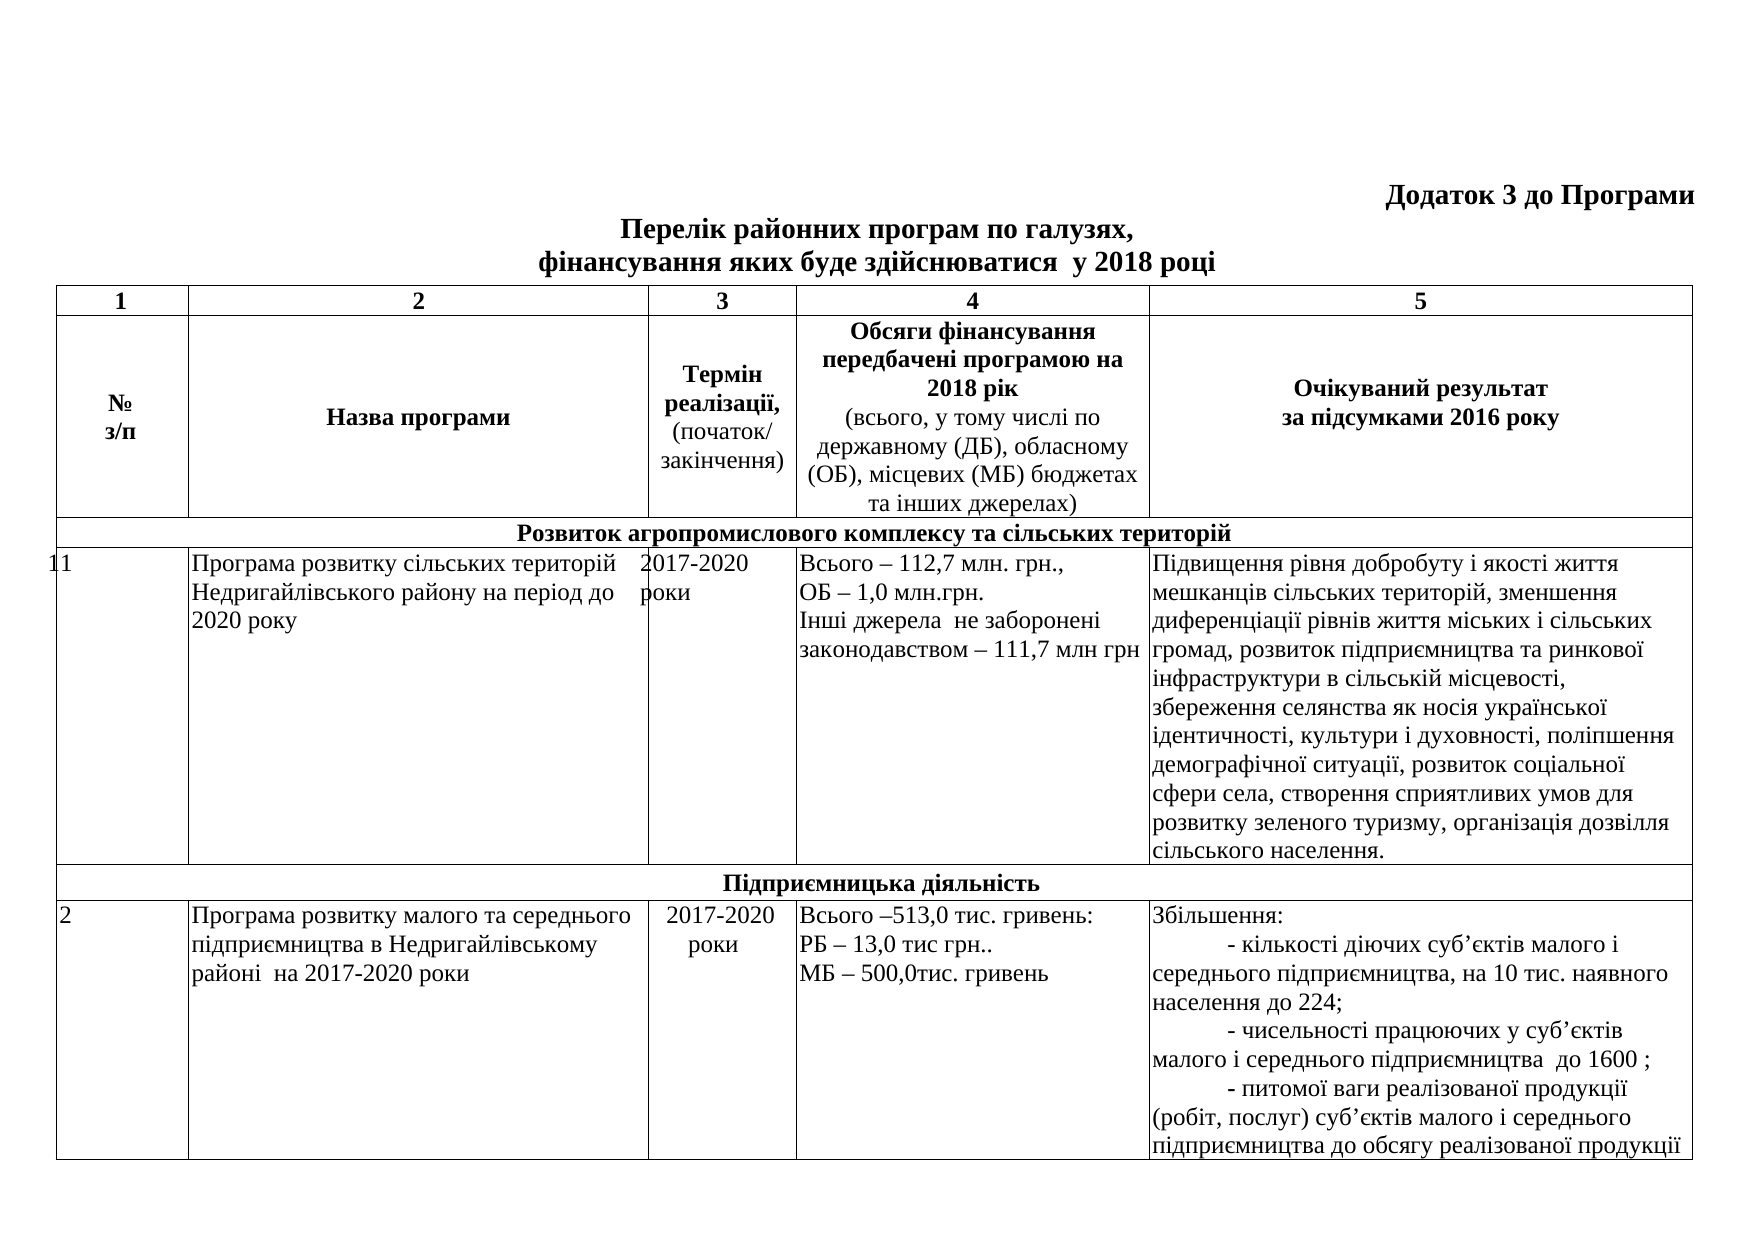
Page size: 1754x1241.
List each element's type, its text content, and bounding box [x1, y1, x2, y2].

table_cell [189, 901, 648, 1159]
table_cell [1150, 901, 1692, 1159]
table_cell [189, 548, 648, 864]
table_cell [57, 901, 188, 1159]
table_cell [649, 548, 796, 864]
text Перелік районних програм по галузях, [59, 211, 1695, 244]
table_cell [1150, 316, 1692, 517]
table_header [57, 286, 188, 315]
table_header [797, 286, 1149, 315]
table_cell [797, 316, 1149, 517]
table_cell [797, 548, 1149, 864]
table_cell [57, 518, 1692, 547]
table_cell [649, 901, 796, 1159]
text фінансування яких буде здійснюватися у 2018 році [59, 244, 1695, 278]
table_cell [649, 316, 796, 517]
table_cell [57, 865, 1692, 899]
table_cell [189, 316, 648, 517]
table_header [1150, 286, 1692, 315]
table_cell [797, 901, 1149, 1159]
text Додаток 3 до Програми [59, 177, 1695, 211]
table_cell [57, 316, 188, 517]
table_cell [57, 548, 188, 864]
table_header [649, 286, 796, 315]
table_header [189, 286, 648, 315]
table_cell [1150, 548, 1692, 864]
